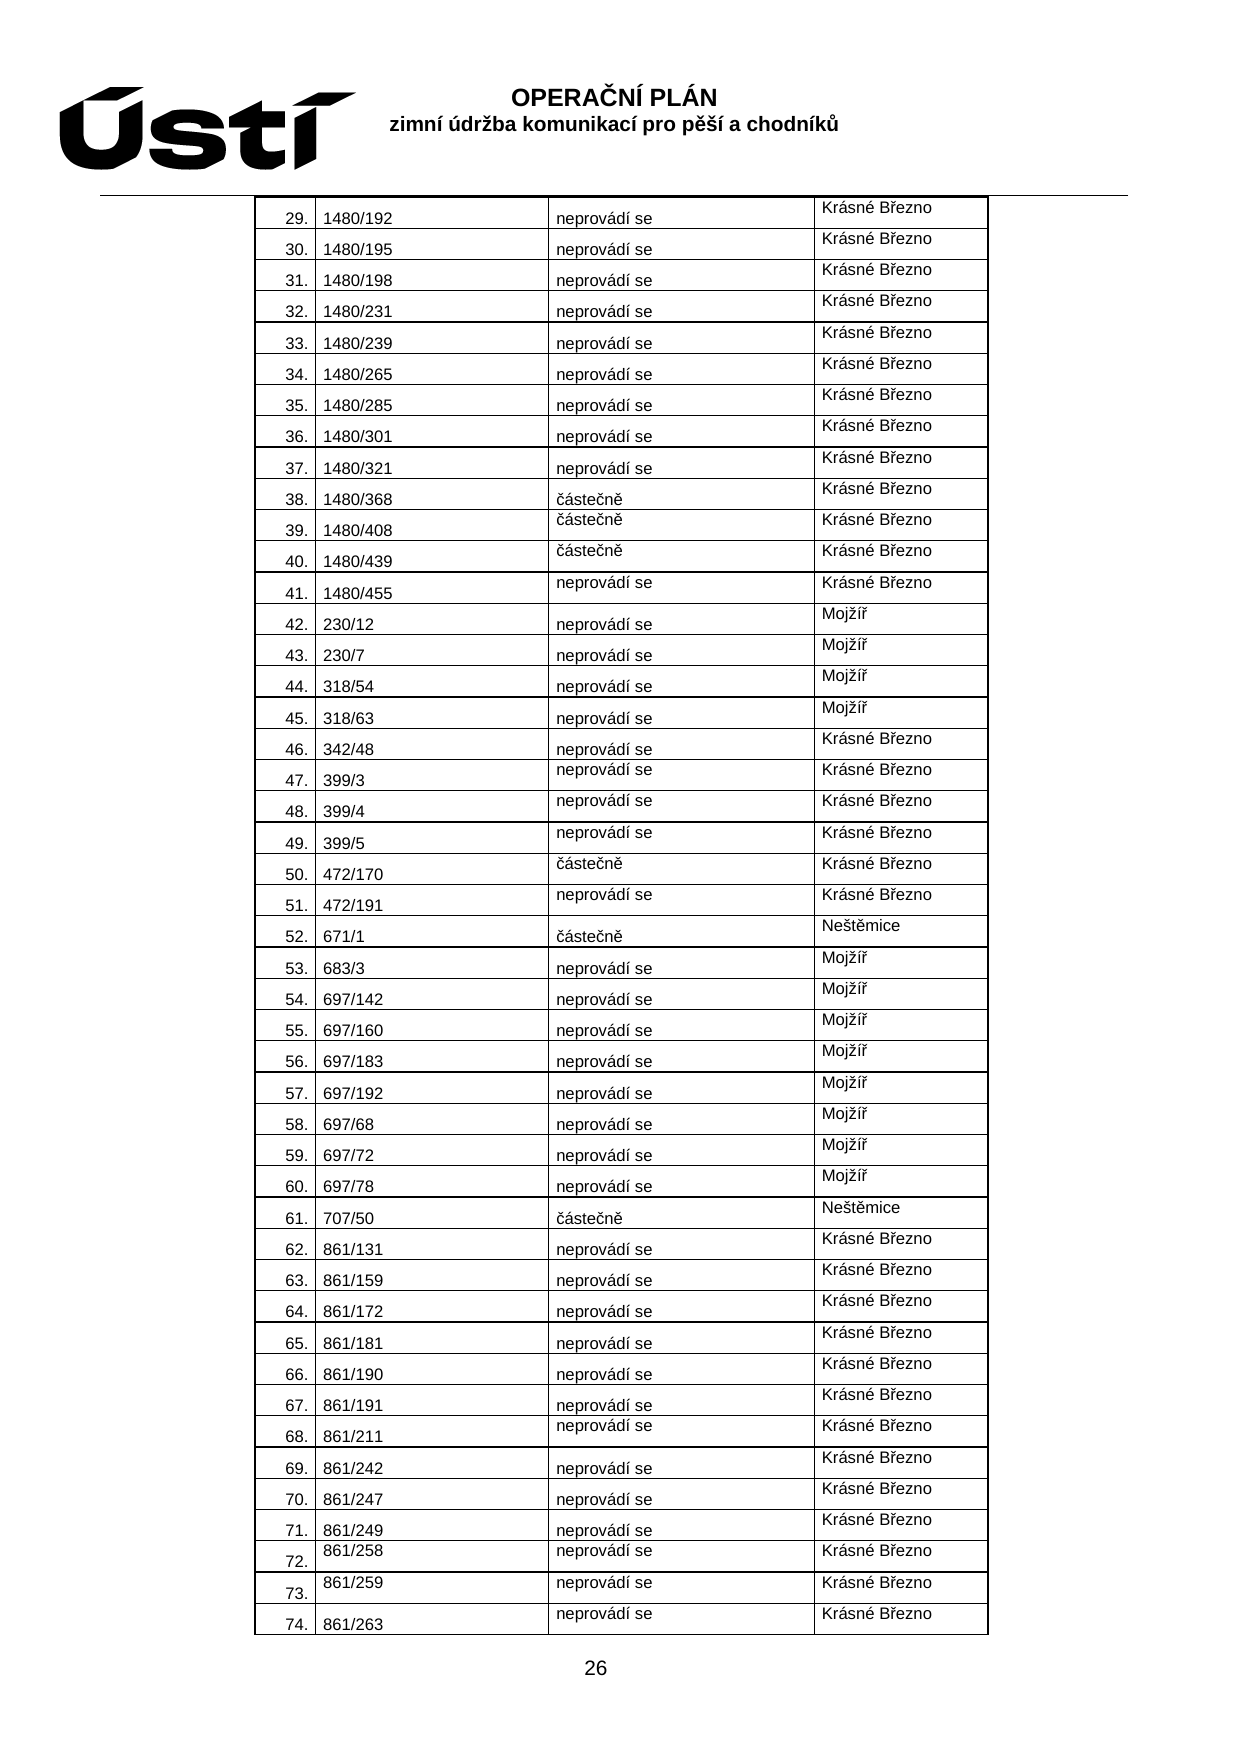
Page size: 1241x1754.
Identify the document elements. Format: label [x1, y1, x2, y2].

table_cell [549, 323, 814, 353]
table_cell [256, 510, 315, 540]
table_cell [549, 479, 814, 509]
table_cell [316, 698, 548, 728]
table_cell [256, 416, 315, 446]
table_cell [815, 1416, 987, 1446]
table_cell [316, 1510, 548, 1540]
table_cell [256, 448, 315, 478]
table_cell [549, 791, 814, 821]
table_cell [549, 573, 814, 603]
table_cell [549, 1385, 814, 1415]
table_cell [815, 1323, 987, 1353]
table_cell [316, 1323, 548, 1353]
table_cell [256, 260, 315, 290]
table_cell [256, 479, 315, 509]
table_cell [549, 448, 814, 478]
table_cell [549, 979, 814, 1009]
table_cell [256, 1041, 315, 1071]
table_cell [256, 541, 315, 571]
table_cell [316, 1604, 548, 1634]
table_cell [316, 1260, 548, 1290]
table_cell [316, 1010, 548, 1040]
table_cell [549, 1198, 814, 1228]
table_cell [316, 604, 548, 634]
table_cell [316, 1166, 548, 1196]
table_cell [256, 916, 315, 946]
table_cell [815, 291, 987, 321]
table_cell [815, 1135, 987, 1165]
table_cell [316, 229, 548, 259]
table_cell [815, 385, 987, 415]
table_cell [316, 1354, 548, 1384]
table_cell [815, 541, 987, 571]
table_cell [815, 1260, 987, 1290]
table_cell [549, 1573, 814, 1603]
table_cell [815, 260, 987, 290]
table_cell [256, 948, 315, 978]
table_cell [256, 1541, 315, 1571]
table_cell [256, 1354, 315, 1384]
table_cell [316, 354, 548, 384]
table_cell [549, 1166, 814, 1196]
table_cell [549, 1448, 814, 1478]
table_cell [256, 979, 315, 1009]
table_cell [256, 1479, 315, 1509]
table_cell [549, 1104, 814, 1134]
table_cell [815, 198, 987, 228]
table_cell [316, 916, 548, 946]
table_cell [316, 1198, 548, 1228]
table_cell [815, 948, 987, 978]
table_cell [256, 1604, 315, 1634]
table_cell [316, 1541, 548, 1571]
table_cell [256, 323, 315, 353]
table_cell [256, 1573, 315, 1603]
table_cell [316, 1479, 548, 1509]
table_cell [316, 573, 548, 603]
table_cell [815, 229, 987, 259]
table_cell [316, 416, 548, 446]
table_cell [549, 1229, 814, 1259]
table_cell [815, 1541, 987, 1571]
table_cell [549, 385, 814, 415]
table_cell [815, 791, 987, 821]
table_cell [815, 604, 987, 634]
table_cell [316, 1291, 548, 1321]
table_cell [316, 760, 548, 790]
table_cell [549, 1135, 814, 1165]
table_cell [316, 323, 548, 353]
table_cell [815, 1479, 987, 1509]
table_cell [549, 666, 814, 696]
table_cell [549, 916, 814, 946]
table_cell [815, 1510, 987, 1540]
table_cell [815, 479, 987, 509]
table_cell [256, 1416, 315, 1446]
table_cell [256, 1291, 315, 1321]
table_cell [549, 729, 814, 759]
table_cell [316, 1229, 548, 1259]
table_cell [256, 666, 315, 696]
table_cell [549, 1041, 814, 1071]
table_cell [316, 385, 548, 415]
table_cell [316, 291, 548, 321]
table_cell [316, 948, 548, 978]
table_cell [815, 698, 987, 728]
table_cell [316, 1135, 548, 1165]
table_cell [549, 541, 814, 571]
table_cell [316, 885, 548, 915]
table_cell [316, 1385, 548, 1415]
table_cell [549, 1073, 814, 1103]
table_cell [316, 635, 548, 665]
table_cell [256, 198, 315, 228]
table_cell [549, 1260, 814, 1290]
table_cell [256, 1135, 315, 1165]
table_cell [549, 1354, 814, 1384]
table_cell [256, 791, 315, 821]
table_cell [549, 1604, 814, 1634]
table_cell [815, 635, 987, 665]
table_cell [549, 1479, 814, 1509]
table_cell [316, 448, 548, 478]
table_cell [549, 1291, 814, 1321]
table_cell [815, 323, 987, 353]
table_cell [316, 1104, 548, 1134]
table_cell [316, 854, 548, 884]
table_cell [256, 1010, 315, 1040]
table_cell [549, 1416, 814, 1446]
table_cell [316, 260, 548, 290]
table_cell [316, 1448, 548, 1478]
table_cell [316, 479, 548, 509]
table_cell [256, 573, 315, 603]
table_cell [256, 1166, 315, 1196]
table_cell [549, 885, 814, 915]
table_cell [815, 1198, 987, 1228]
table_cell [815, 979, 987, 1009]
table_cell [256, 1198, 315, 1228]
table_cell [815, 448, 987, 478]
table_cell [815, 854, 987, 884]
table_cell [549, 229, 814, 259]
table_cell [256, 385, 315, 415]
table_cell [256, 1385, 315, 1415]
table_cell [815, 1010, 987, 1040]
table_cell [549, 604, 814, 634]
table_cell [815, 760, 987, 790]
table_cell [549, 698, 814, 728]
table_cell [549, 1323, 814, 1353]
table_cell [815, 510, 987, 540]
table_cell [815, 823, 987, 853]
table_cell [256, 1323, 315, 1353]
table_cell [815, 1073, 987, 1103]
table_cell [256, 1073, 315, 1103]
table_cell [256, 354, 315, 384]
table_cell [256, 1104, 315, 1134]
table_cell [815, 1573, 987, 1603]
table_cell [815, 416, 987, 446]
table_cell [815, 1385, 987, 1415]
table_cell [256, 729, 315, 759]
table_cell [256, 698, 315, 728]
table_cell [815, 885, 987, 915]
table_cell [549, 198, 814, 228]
picture [58, 85, 357, 172]
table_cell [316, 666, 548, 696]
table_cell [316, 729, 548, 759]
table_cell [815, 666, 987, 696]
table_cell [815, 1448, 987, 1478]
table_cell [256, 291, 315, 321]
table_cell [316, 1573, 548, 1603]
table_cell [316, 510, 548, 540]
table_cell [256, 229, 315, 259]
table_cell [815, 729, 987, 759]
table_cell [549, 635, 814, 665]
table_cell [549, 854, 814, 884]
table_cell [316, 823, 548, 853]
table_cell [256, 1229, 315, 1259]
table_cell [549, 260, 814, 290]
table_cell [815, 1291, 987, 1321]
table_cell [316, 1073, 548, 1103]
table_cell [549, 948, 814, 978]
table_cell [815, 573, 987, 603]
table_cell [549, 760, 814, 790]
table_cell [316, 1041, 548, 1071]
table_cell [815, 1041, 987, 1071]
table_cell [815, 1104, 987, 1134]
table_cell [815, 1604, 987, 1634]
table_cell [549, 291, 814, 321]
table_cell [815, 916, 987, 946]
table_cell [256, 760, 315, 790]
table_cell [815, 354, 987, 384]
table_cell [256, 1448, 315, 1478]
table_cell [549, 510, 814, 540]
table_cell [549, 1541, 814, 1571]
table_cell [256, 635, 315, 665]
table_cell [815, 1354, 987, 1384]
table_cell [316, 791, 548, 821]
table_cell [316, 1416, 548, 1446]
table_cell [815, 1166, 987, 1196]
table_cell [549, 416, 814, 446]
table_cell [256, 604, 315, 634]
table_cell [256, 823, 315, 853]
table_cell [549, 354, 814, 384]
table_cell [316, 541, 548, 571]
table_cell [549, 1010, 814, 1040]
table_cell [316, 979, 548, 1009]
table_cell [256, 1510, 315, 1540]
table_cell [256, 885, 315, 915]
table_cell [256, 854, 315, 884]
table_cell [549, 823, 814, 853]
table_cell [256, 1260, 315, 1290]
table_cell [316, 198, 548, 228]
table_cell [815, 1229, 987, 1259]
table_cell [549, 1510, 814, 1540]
